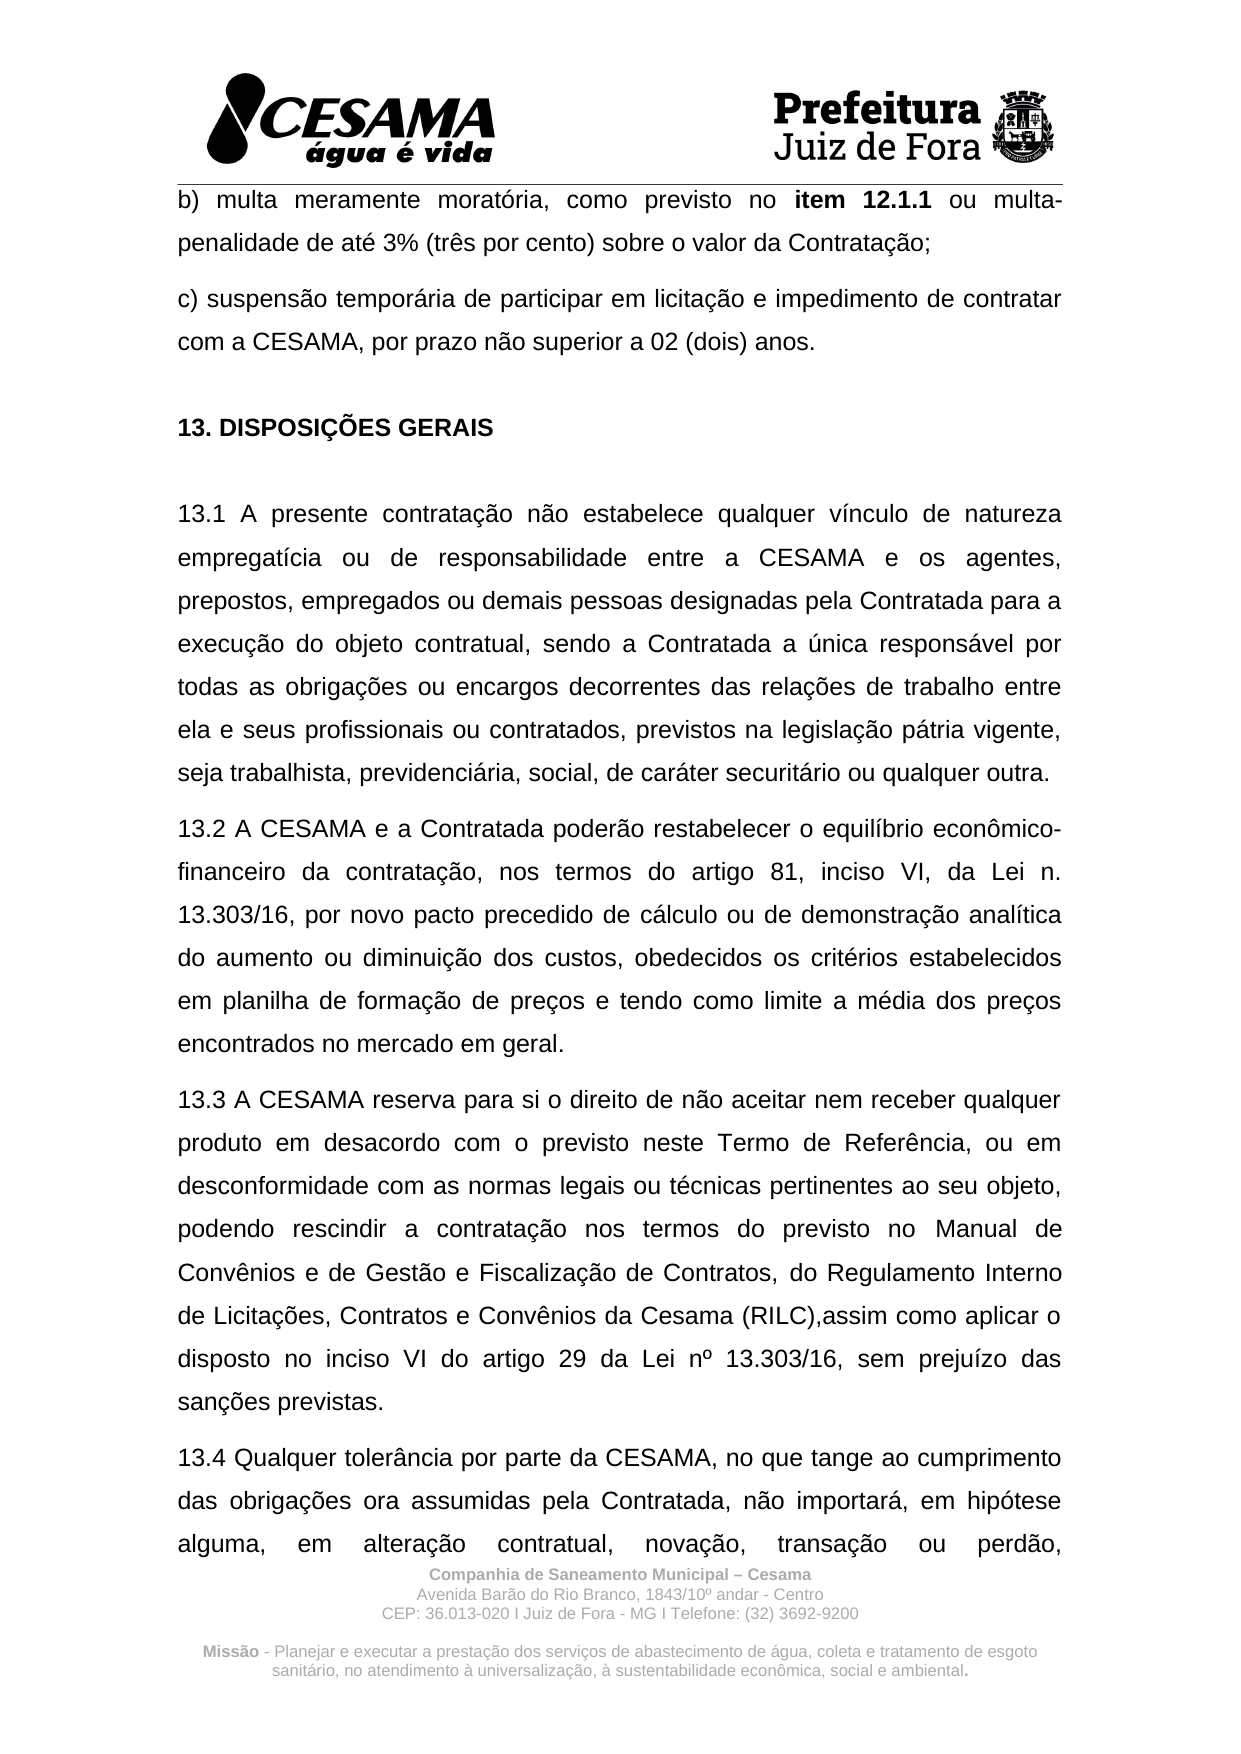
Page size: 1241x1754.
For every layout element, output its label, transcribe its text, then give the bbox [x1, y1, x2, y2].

picture [177, 73, 1063, 185]
text c) suspensão temporária de participar em licitação e impedimento de contratar com a CESAMA, por prazo não superior a 02 (dois) anos. [177, 284, 1063, 356]
text 13.1 A presente contratação não estabelece qualquer vínculo de natureza empregatícia ou de responsabilidade entre a CESAMA e os agentes, prepostos, empregados ou demais pessoas designadas pela Contratada para a execução do objeto contratual, sendo a Contratada a única responsável por todas as obrigações ou encargos decorrentes das relações de trabalho entre ela e seus profissionais ou contratados, previstos na legislação pátria vigente, seja trabalhista, previdenciária, social, de caráter securitário ou qualquer outra. [177, 499, 1063, 787]
text 13.2 A CESAMA e a Contratada poderão restabelecer o equilíbrio econômico-financeiro da contratação, nos termos do artigo 81, inciso VI, da Lei n. 13.303/16, por novo pacto precedido de cálculo ou de demonstração analítica do aumento ou diminuição dos custos, obedecidos os critérios estabelecidos em planilha de formação de preços e tendo como limite a média dos preços encontrados no mercado em geral. [177, 814, 1063, 1058]
text b) multa meramente moratória, como previsto no item 12.1.1 ou multa-penalidade de até 3% (três por cento) sobre o valor da Contratação; [177, 185, 1063, 257]
text 13. DISPOSIÇÕES GERAIS [177, 413, 1063, 442]
text 13.3 A CESAMA reserva para si o direito de não aceitar nem receber qualquer produto em desacordo com o previsto neste Termo de Referência, ou em desconformidade com as normas legais ou técnicas pertinentes ao seu objeto, podendo rescindir a contratação nos termos do previsto no Manual de Convênios e de Gestão e Fiscalização de Contratos, do Regulamento Interno de Licitações, Contratos e Convênios da Cesama (RILC),assim como aplicar o disposto no inciso VI do artigo 29 da Lei nº 13.303/16, sem prejuízo das sanções previstas. [177, 1085, 1063, 1416]
